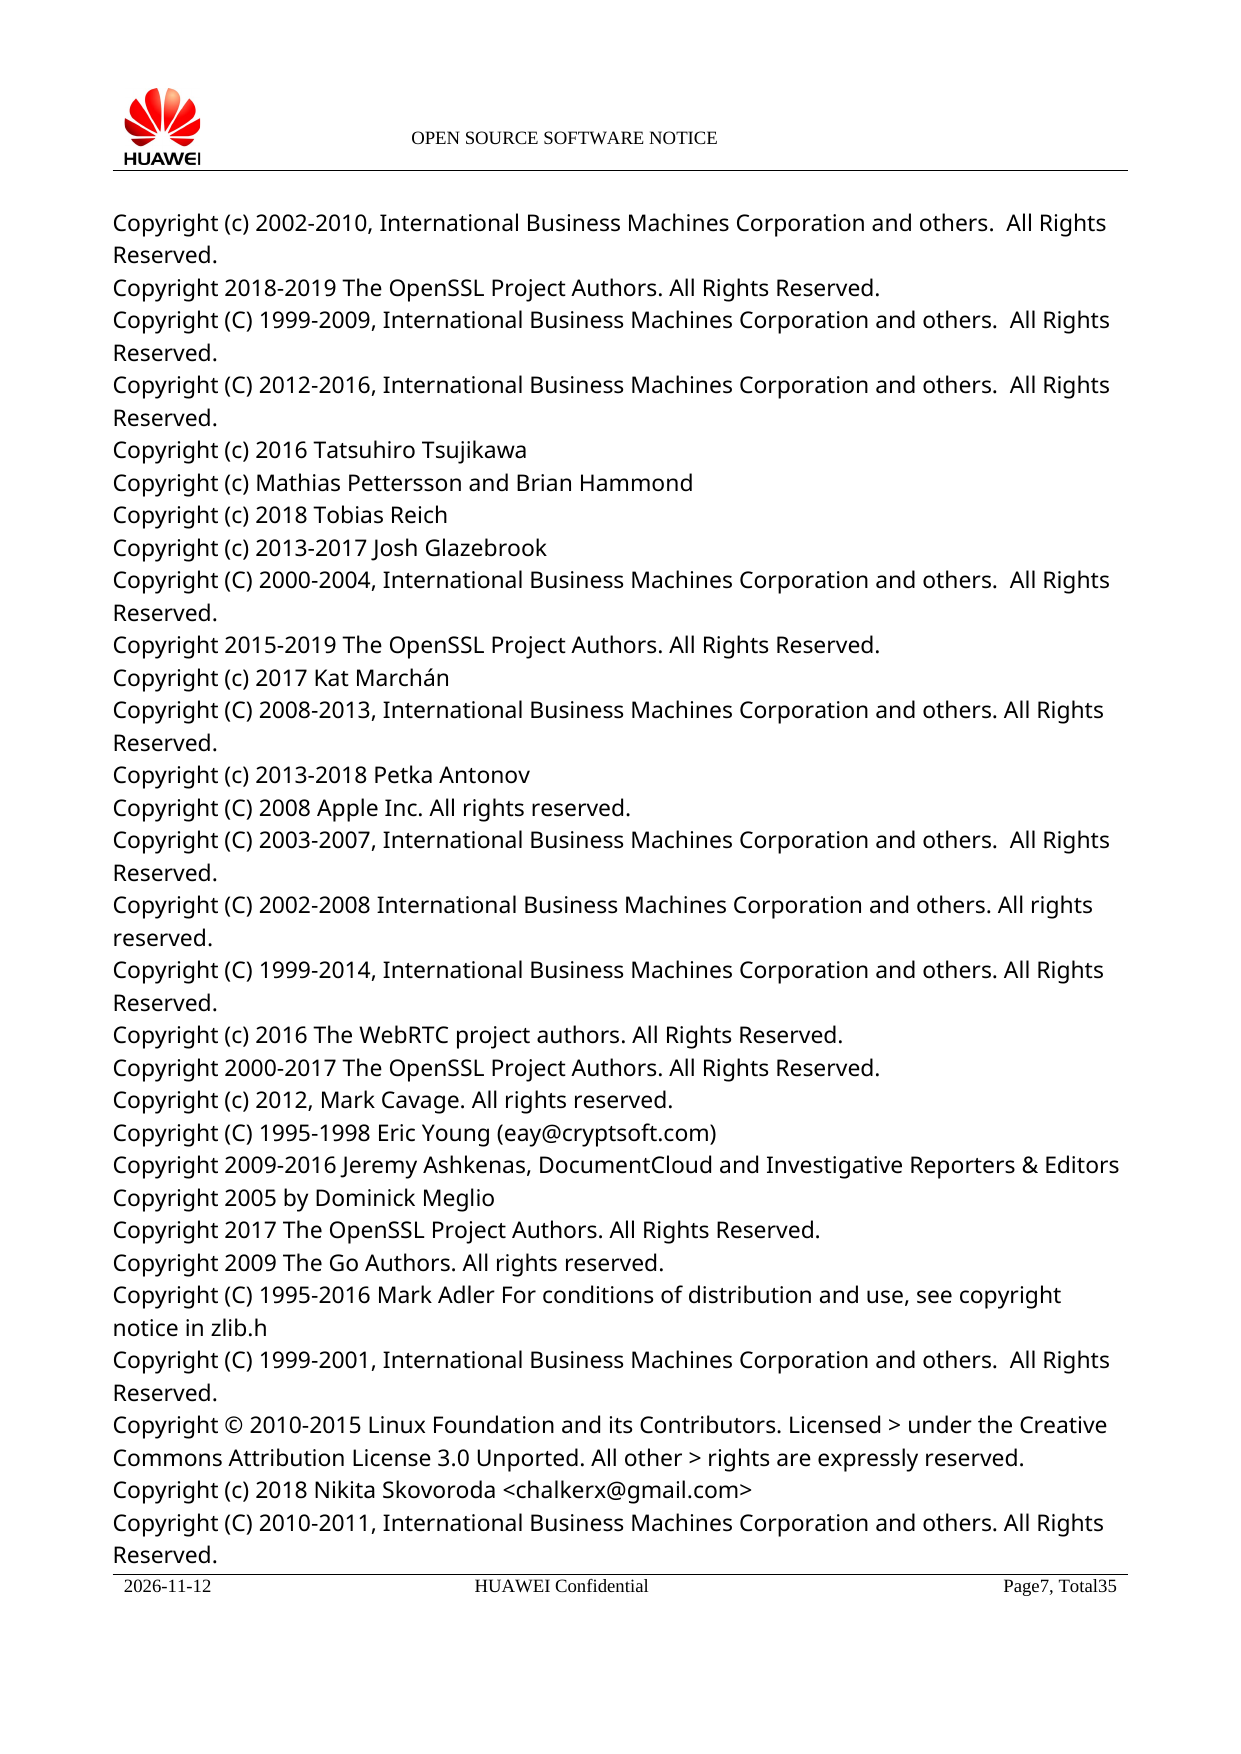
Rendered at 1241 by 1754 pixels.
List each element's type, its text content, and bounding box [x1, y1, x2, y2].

picture [124, 88, 201, 165]
